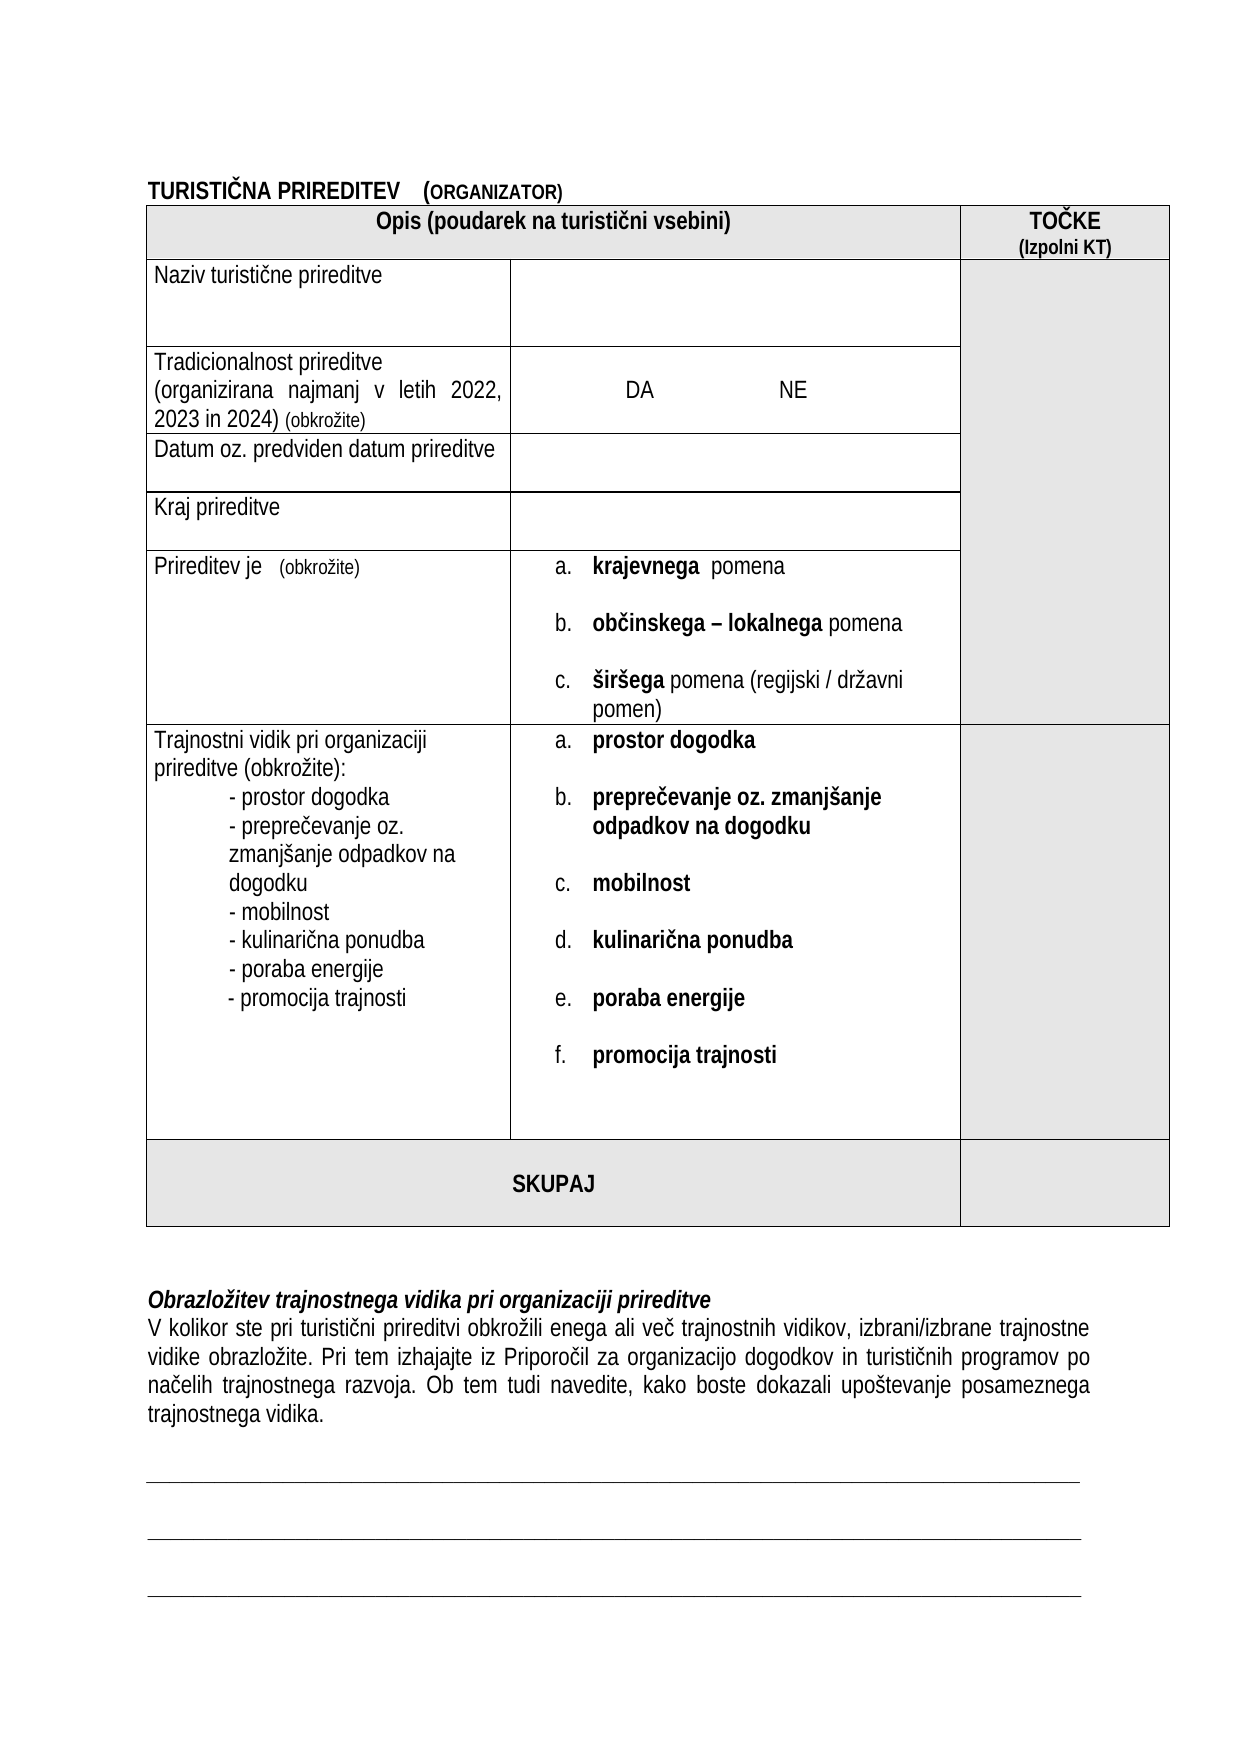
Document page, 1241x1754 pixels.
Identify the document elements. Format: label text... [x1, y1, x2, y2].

table_cell Tradicionalnost prireditve (organizirana najmanj v letih 2022, 2023 in 2024) (obkrožite) [147, 347, 510, 433]
table_cell prostor dogodka preprečevanje oz. zmanjšanje odpadkov na dogodku mobilnost kulinarična ponudba poraba energije promocija trajnosti širšega pomena [511, 725, 960, 1139]
table_cell [961, 1140, 1169, 1226]
text __________________________________________________________________________________ [148, 1456, 1093, 1485]
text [148, 1514, 1093, 1542]
text V kolikor ste pri turistični prireditvi obkrožili enega ali več trajnostnih vidikov, izbrani/izbrane trajnostne vidike obrazložite. Pri tem izhajajte iz Priporočil za organizacijo dogodkov in turističnih programov po načelih trajnostnega razvoja. Ob tem tudi navedite, kako boste dokazali upoštevanje posameznega trajnostnega vidika. [148, 1313, 1093, 1428]
table_cell DA NE [511, 347, 960, 433]
table_cell Trajnostni vidik pri organizaciji prireditve (obkrožite): - prostor dogodka - preprečevanje oz. zmanjšanje odpadkov na dogodku - mobilnost - kulinarična ponudba - poraba energije - promocija trajnosti [147, 725, 510, 1139]
table_cell [961, 260, 1169, 724]
table_header TOČKE (Izpolni KT) [961, 206, 1169, 258]
table_cell [511, 260, 960, 346]
table_cell Prireditev je (obkrožite) [147, 551, 510, 724]
table_cell SKUPAJ [147, 1140, 960, 1226]
table_cell Kraj prireditve [147, 493, 510, 550]
text TURISTIČNA PRIREDITEV (ORGANIZATOR) [148, 176, 1093, 205]
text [148, 1571, 1093, 1600]
table_cell [511, 434, 960, 491]
table_header Opis (poudarek na turistični vsebini) [147, 206, 960, 258]
table_cell krajevnega pomena občinskega – lokalnega pomena širšega pomena (regijski / državni pomen) [511, 551, 960, 724]
text Obrazložitev trajnostnega vidika pri organizaciji prireditve [148, 1284, 1093, 1313]
table_cell [961, 725, 1169, 1139]
table_cell [511, 493, 960, 550]
table_cell Naziv turistične prireditve [147, 260, 510, 346]
table_cell Datum oz. predviden datum prireditve [147, 434, 510, 491]
